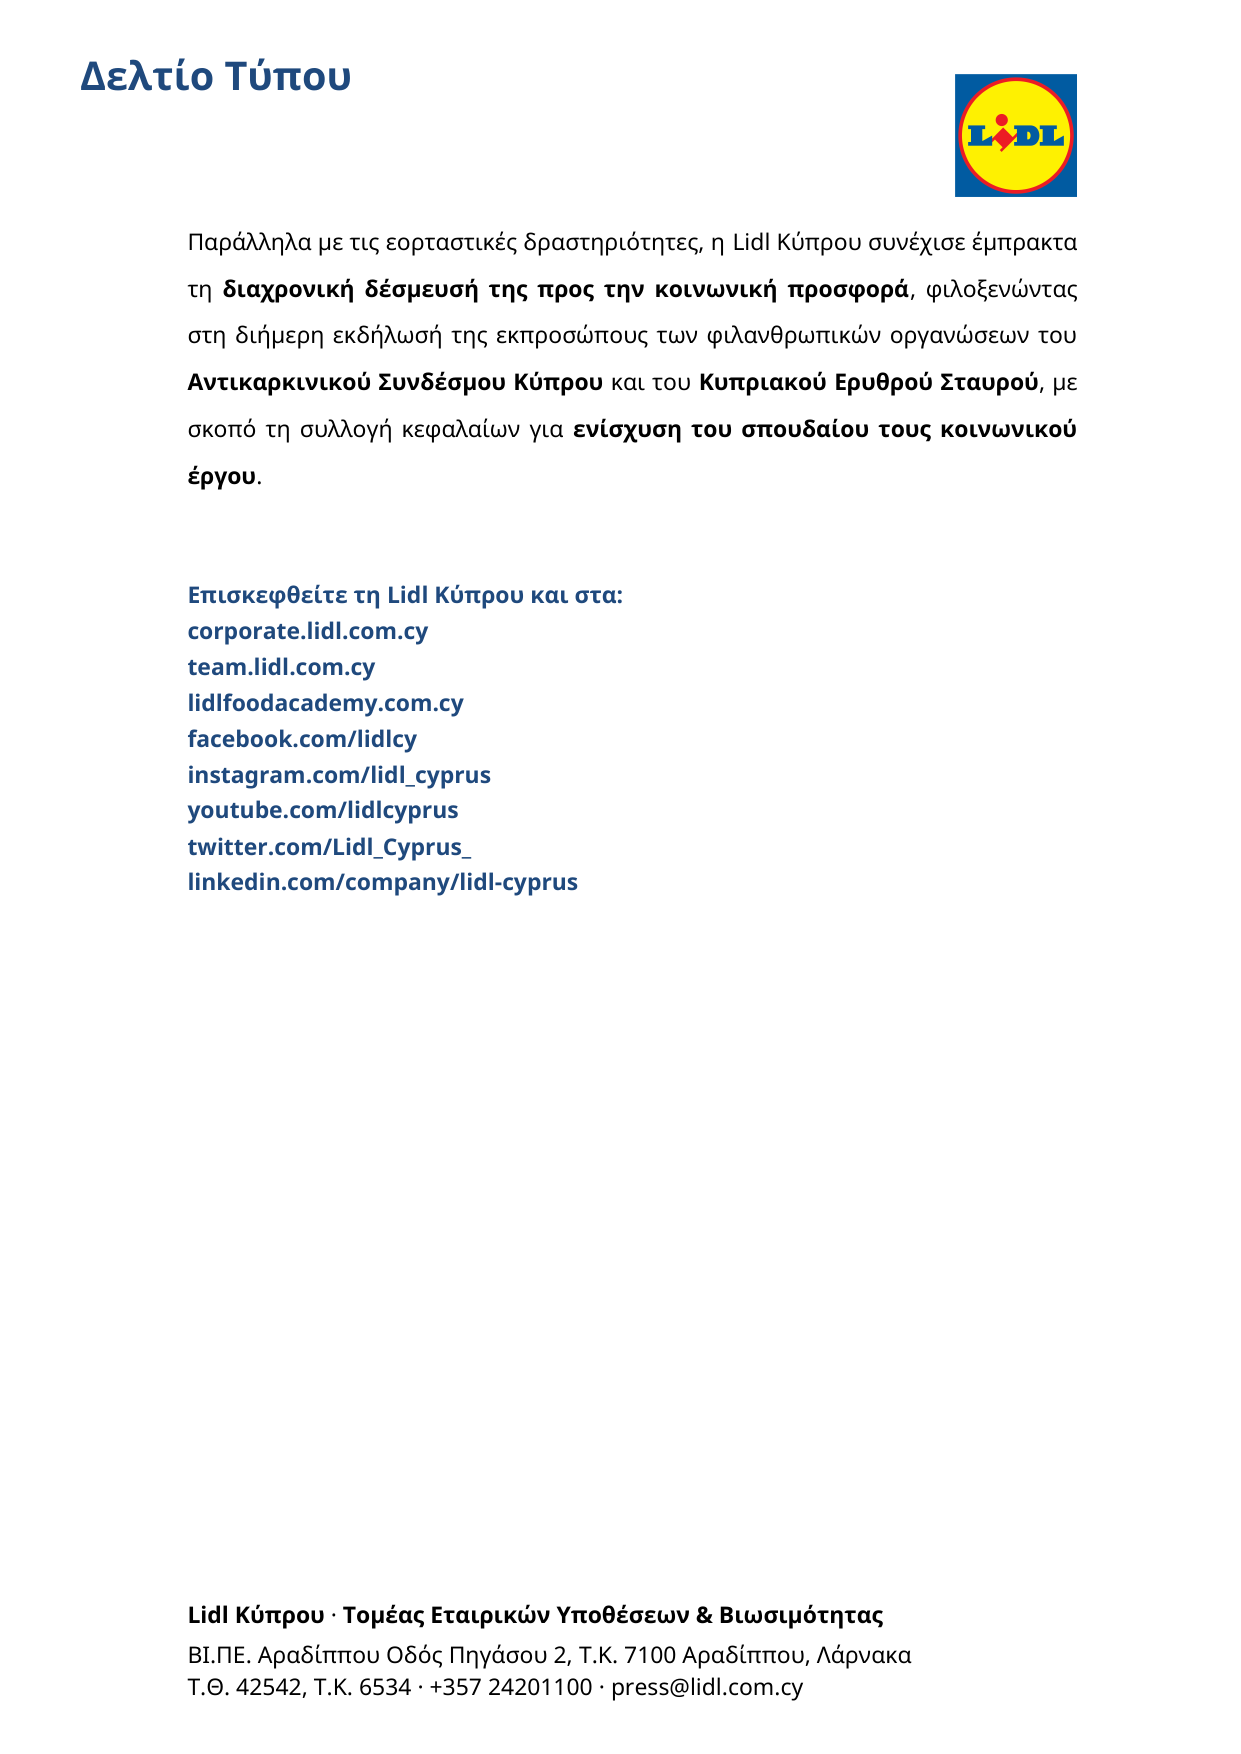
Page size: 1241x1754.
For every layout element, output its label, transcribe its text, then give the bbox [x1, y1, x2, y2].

text Επισκεφθείτε τη Lidl Κύπρου και στα: [187, 579, 1078, 610]
text youtube.com/lidlcyprus [187, 794, 1078, 826]
text linkedin.com/company/lidl-cyprus [187, 866, 1078, 898]
text corporate.lidl.com.cy [187, 615, 1078, 646]
text facebook.com/lidlcy [187, 723, 1078, 754]
text instagram.com/lidl_cyprus [187, 758, 1078, 790]
text Παράλληλα με τις εορταστικές δραστηριότητες, η Lidl Κύπρου συνέχισε έμπρακτα τη διαχρονική δέσμευσή της προς την κοινωνική προσφορά, φιλοξενώντας στη διήμερη εκδήλωσή της εκπροσώπους των φιλανθρωπικών οργανώσεων του Αντικαρκινικού Συνδέσμου Κύπρου και του Κυπριακού Ερυθρού Σταυρού, με σκοπό τη συλλογή κεφαλαίων για ενίσχυση του σπουδαίου τους κοινωνικού έργου. [187, 226, 1078, 491]
text twitter.com/Lidl_Cyprus_ [187, 830, 1078, 862]
text lidlfoodacademy.com.cy [187, 687, 1078, 718]
picture [954, 73, 1078, 198]
text team.lidl.com.cy [187, 651, 1078, 682]
